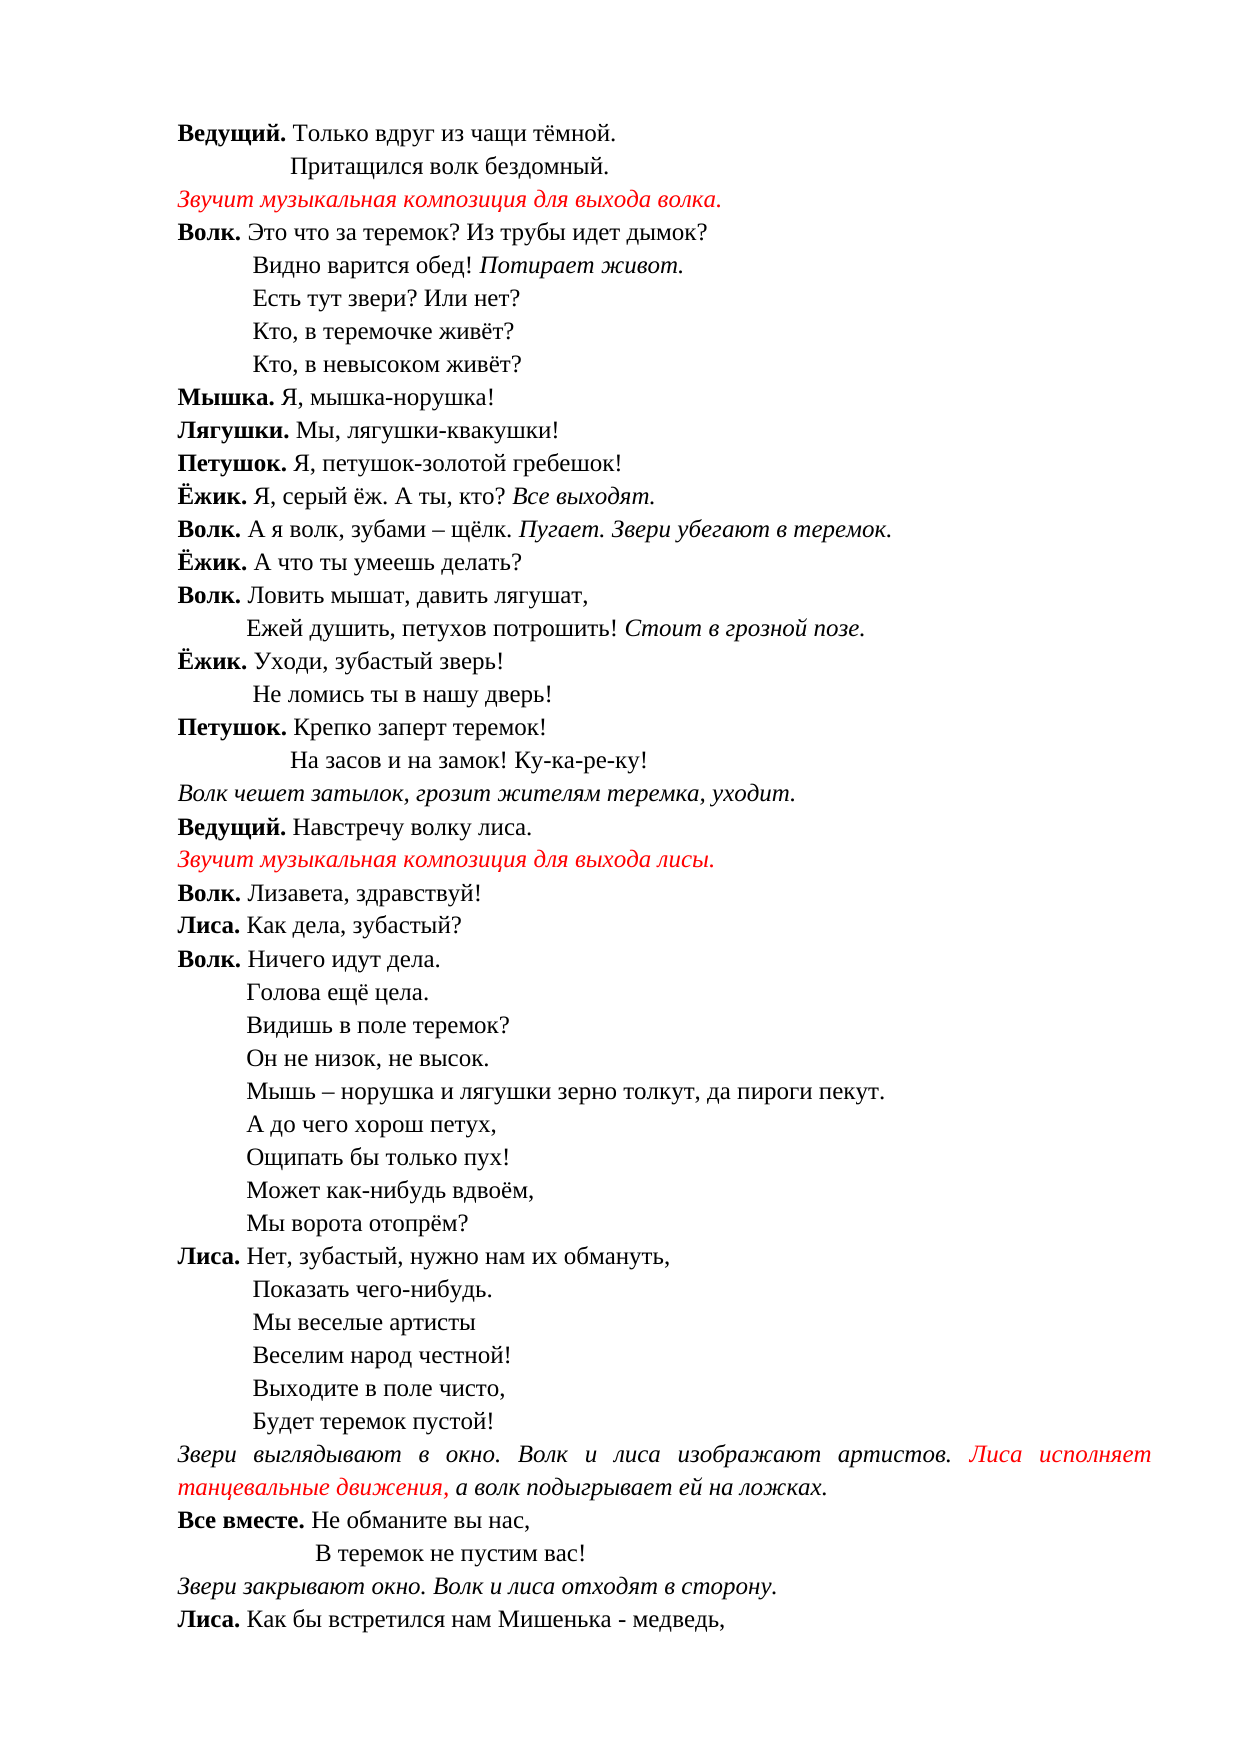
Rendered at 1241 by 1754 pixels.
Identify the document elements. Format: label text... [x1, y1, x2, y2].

text Лиса. Как бы встретился нам Мишенька - медведь, [177, 1604, 1152, 1633]
text Волк. Это что за теремок? Из трубы идет дымок? [177, 217, 1152, 246]
text Волк. А я волк, зубами – щёлк. Пугает. Звери убегают в теремок. [177, 514, 1152, 543]
text Волк. Ничего идут дела. [177, 944, 1152, 972]
text Волк. Ловить мышат, давить лягушат, [177, 580, 1152, 609]
text Есть тут звери? Или нет? [177, 283, 1152, 312]
text Ёжик. Уходи, зубастый зверь! [177, 646, 1152, 675]
text Лиса. Нет, зубастый, нужно нам их обмануть, [177, 1241, 1152, 1269]
text Звери выглядывают в окно. Волк и лиса изображают артистов. Лиса исполняет танцевальные движения, а волк подыгрывает ей на ложках. [177, 1439, 1152, 1501]
text На засов и на замок! Ку-ка-ре-ку! [177, 746, 1152, 774]
text Все вместе. Не обманите вы нас, [177, 1505, 1152, 1534]
text Ёжик. Я, серый ёж. А ты, кто? Все выходят. [177, 481, 1152, 510]
text Видно варится обед! Потирает живот. [177, 250, 1152, 279]
text В теремок не пустим вас! [177, 1538, 1152, 1567]
text Лягушки. Мы, лягушки-квакушки! [177, 415, 1152, 444]
text Ведущий. Только вдруг из чащи тёмной. [177, 118, 1152, 147]
text Голова ещё цела. [177, 977, 1152, 1005]
text Будет теремок пустой! [177, 1406, 1152, 1435]
text Мышка. Я, мышка-норушка! [177, 382, 1152, 411]
text Ведущий. Навстречу волку лиса. [177, 812, 1152, 840]
text Ёжик. А что ты умеешь делать? [177, 547, 1152, 576]
text Волк. Лизавета, здравствуй! [177, 878, 1152, 906]
text Звери закрывают окно. Волк и лиса отходят в сторону. [177, 1571, 1152, 1600]
text Петушок. Я, петушок-золотой гребешок! [177, 448, 1152, 477]
text Мы ворота отопрём? [177, 1208, 1152, 1237]
text Веселим народ честной! [177, 1340, 1152, 1369]
text Притащился волк бездомный. [177, 151, 1152, 180]
text Кто, в теремочке живёт? [177, 316, 1152, 345]
text Видишь в поле теремок? [177, 1010, 1152, 1038]
text Ощипать бы только пух! [177, 1142, 1152, 1171]
text Ежей душить, петухов потрошить! Стоит в грозной позе. [177, 613, 1152, 642]
text Волк чешет затылок, грозит жителям теремка, уходит. [177, 778, 1152, 807]
text Звучит музыкальная композиция для выхода лисы. [177, 844, 1152, 873]
text Мы веселые артисты [177, 1307, 1152, 1336]
text Может как-нибудь вдвоём, [177, 1175, 1152, 1203]
text А до чего хорош петух, [177, 1109, 1152, 1137]
text Не ломись ты в нашу дверь! [177, 679, 1152, 708]
text Он не низок, не высок. [177, 1043, 1152, 1071]
text Мышь – норушка и лягушки зерно толкут, да пироги пекут. [177, 1076, 1152, 1104]
text Лиса. Как дела, зубастый? [177, 911, 1152, 939]
text Кто, в невысоком живёт? [177, 349, 1152, 378]
text Показать чего-нибудь. [177, 1274, 1152, 1303]
text Выходите в поле чисто, [177, 1373, 1152, 1402]
text Петушок. Крепко заперт теремок! [177, 712, 1152, 741]
text Звучит музыкальная композиция для выхода волка. [177, 184, 1152, 213]
